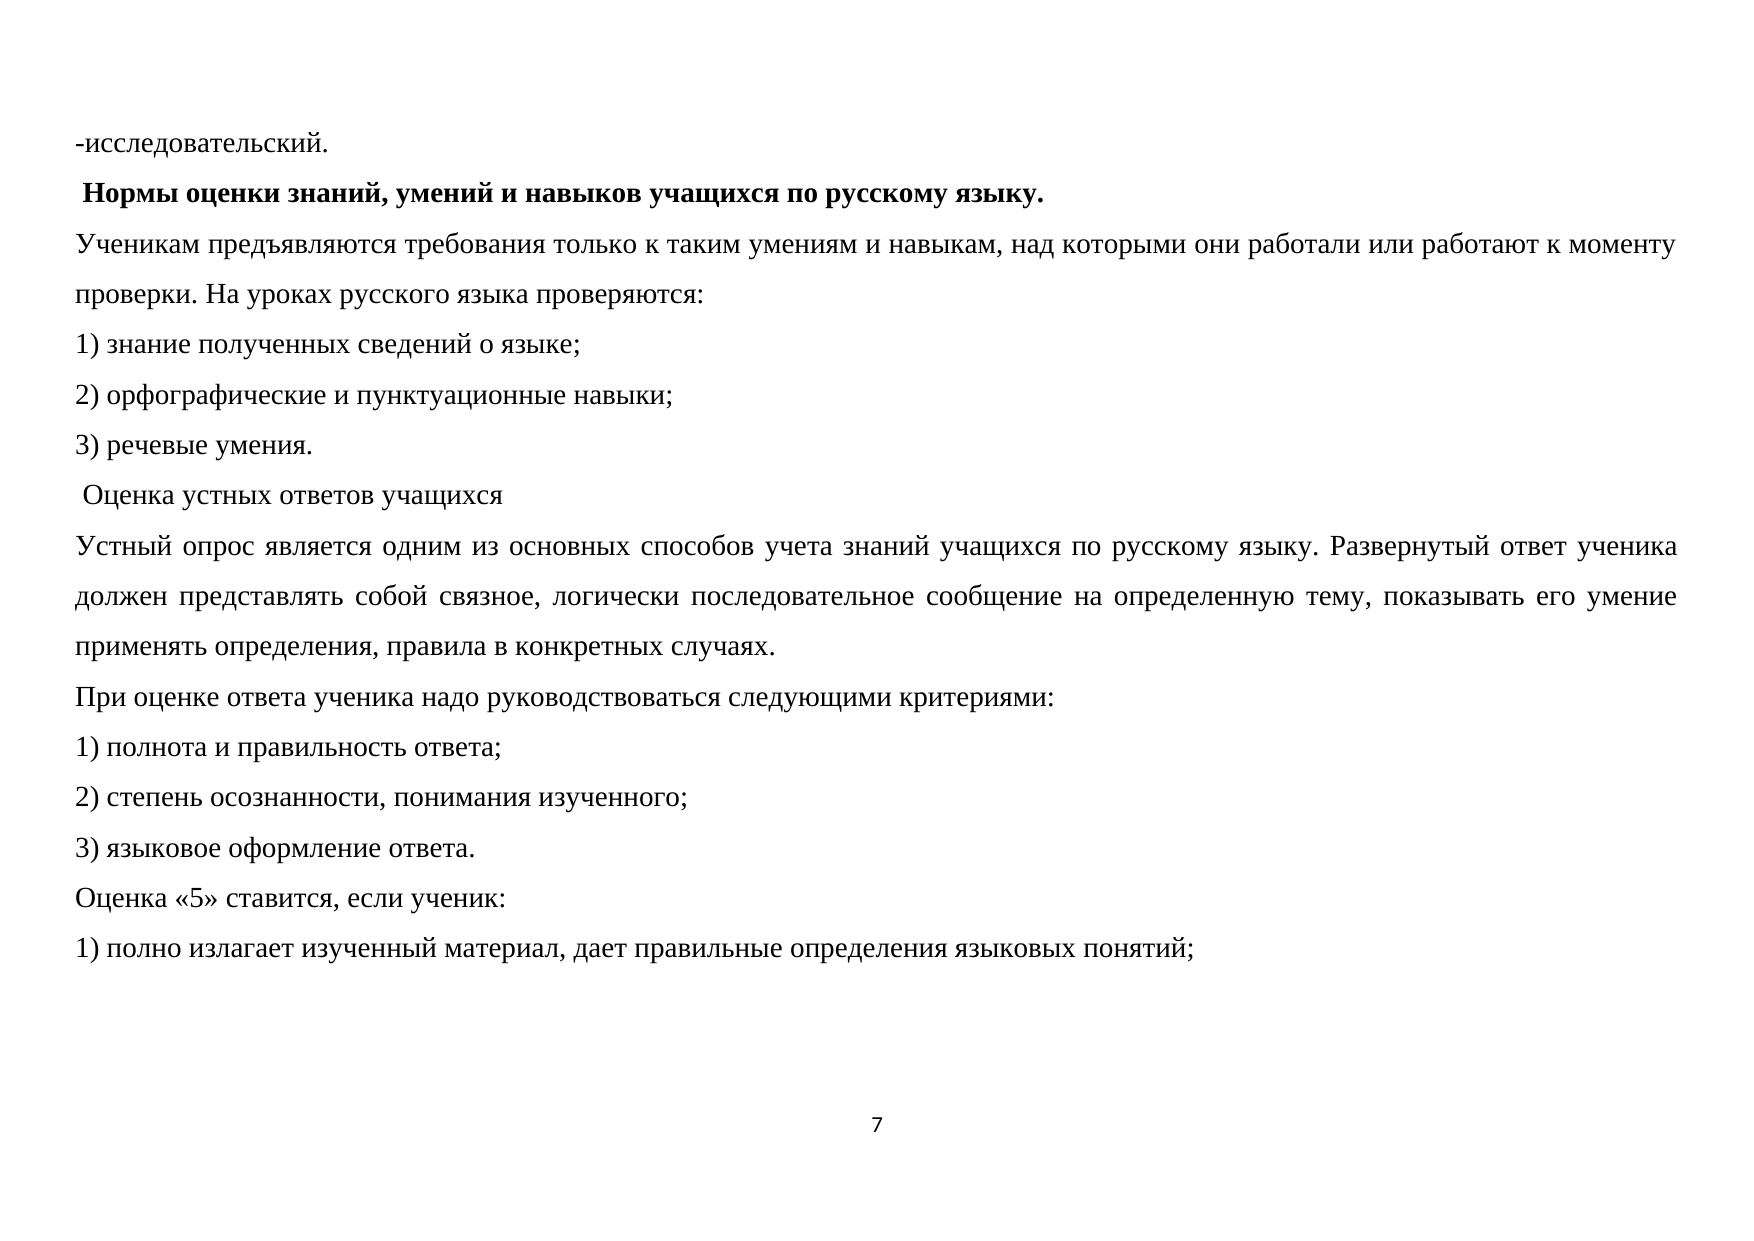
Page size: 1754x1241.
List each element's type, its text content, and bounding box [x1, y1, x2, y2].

text Устный опрос является одним из основных способов учета знаний учащихся по русскому языку. Развернутый ответ ученика должен представлять собой связное, логически последовательное сообщение на определенную тему, показывать его умение применять определения, правила в конкретных случаях. [75, 528, 1679, 662]
text 3) речевые умения. [75, 427, 1679, 461]
text 2) орфографические и пунктуационные навыки; [75, 377, 1679, 410]
text 1) полнота и правильность ответа; [75, 729, 1679, 763]
text Оценка «5» ставится, если ученик: [75, 880, 1679, 913]
text Нормы оценки знаний, умений и навыков учащихся по русскому языку. [75, 176, 1679, 209]
text Ученикам предъявляются требования только к таким умениям и навыкам, над которыми они работали или работают к моменту проверки. На уроках русского языка проверяются: [75, 226, 1679, 310]
text При оценке ответа ученика надо руководствоваться следующими критериями: [75, 679, 1679, 712]
text Оценка устных ответов учащихся [75, 477, 1679, 511]
text 1) знание полученных сведений о языке; [75, 327, 1679, 360]
text -исследовательский. [75, 125, 1679, 159]
text 1) полно излагает изученный материал, дает правильные определения языковых понятий; [75, 930, 1679, 964]
text 2) степень осознанности, понимания изученного; [75, 779, 1679, 813]
text 3) языковое оформление ответа. [75, 830, 1679, 863]
